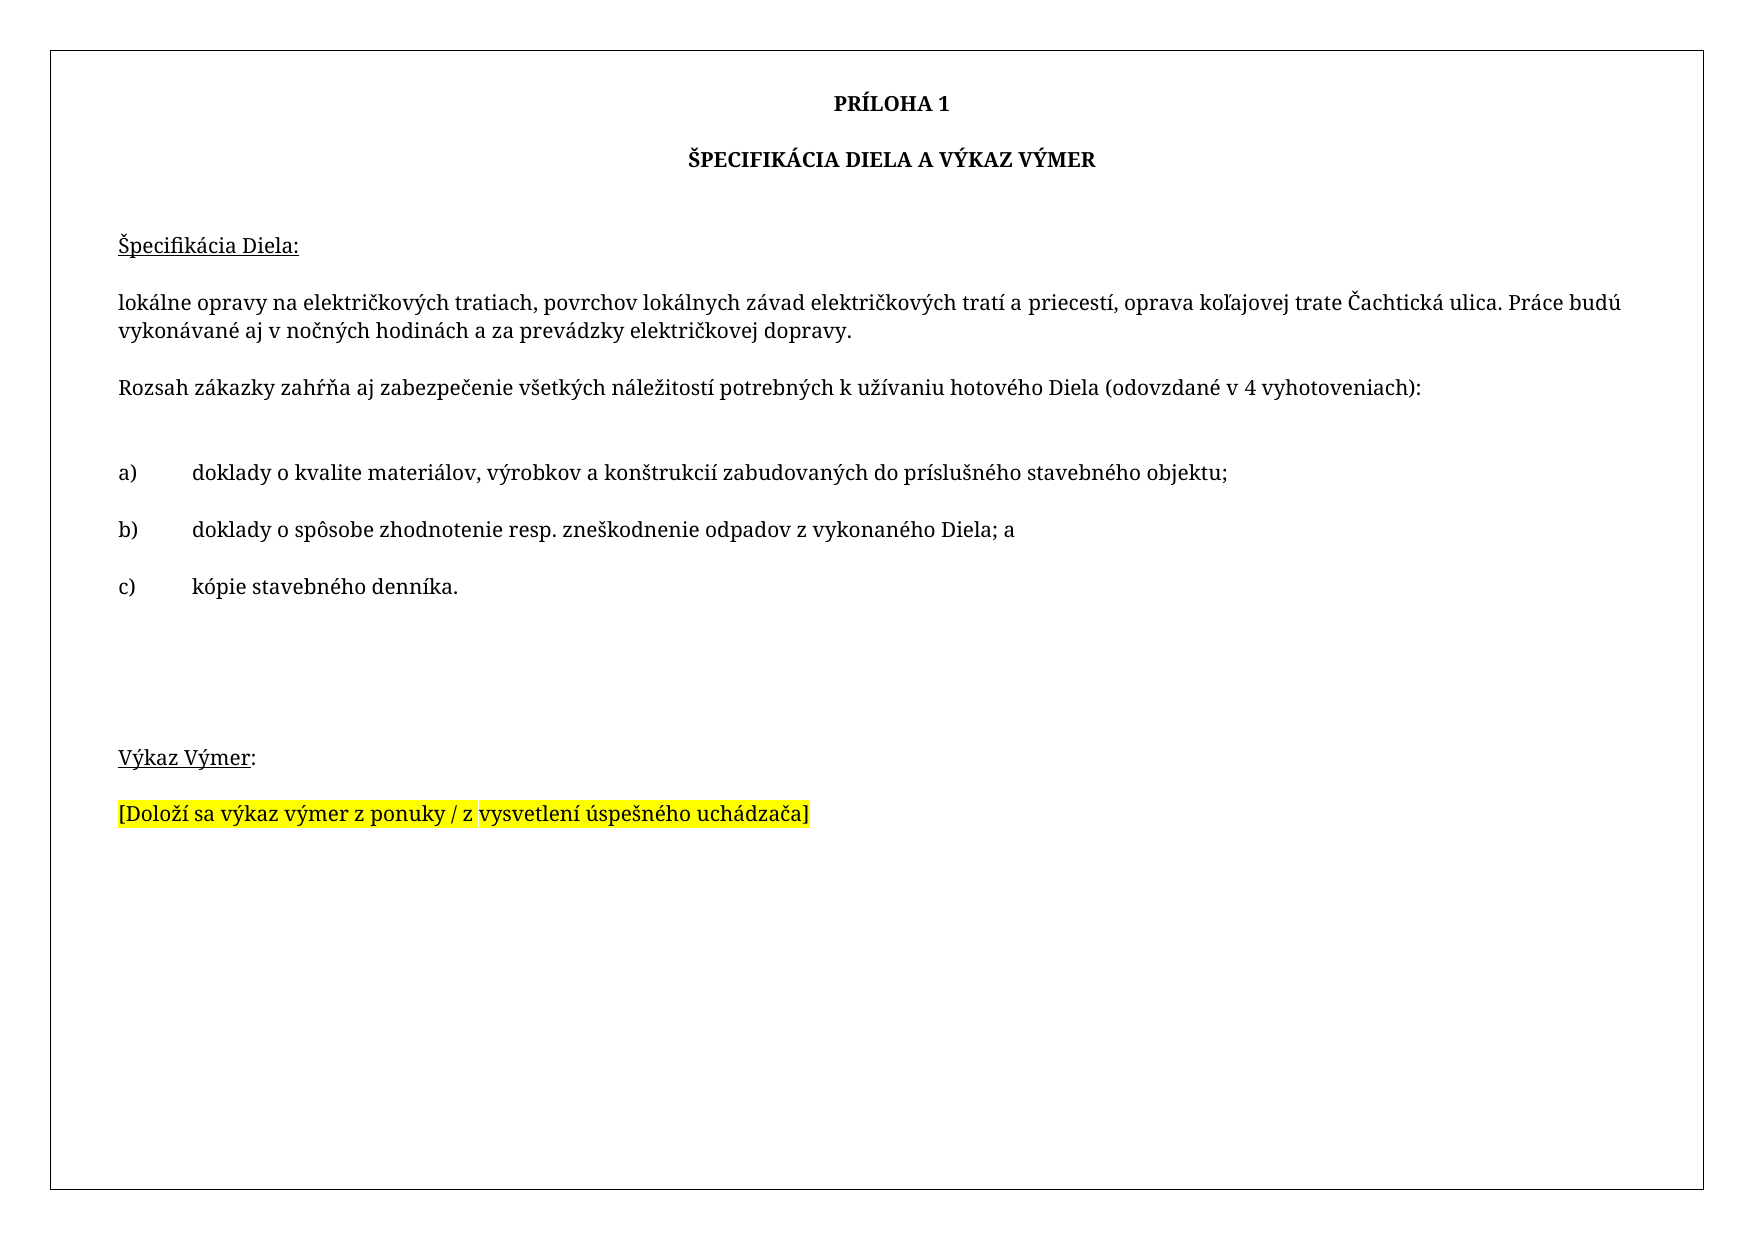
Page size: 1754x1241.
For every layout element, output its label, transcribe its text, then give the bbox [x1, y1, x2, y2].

text PRÍLOHA 1 [118, 89, 1665, 117]
text [Doloží sa výkaz výmer z ponuky / z vysvetlení úspešného uchádzača] [118, 799, 1665, 828]
text Rozsah zákazky zahŕňa aj zabezpečenie všetkých náležitostí potrebných k užívaniu hotového Diela (odovzdané v 4 vyhotoveniach): [118, 373, 1665, 401]
list kópie stavebného denníka. [118, 572, 1665, 601]
text lokálne opravy na električkových tratiach, povrchov lokálnych závad električkových tratí a priecestí, oprava koľajovej trate Čachtická ulica. Práce budú vykonávané aj v nočných hodinách a za prevádzky električkovej dopravy. [118, 288, 1665, 344]
text Výkaz Výmer: [118, 743, 1665, 771]
list doklady o spôsobe zhodnotenie resp. zneškodnenie odpadov z vykonaného Diela; a [118, 515, 1665, 544]
list doklady o kvalite materiálov, výrobkov a konštrukcií zabudovaných do príslušného stavebného objektu; [118, 458, 1665, 487]
text Špecifikácia Diela: [118, 231, 1665, 259]
text ŠPECIFIKÁCIA DIELA A VÝKAZ VÝMER [118, 146, 1665, 174]
